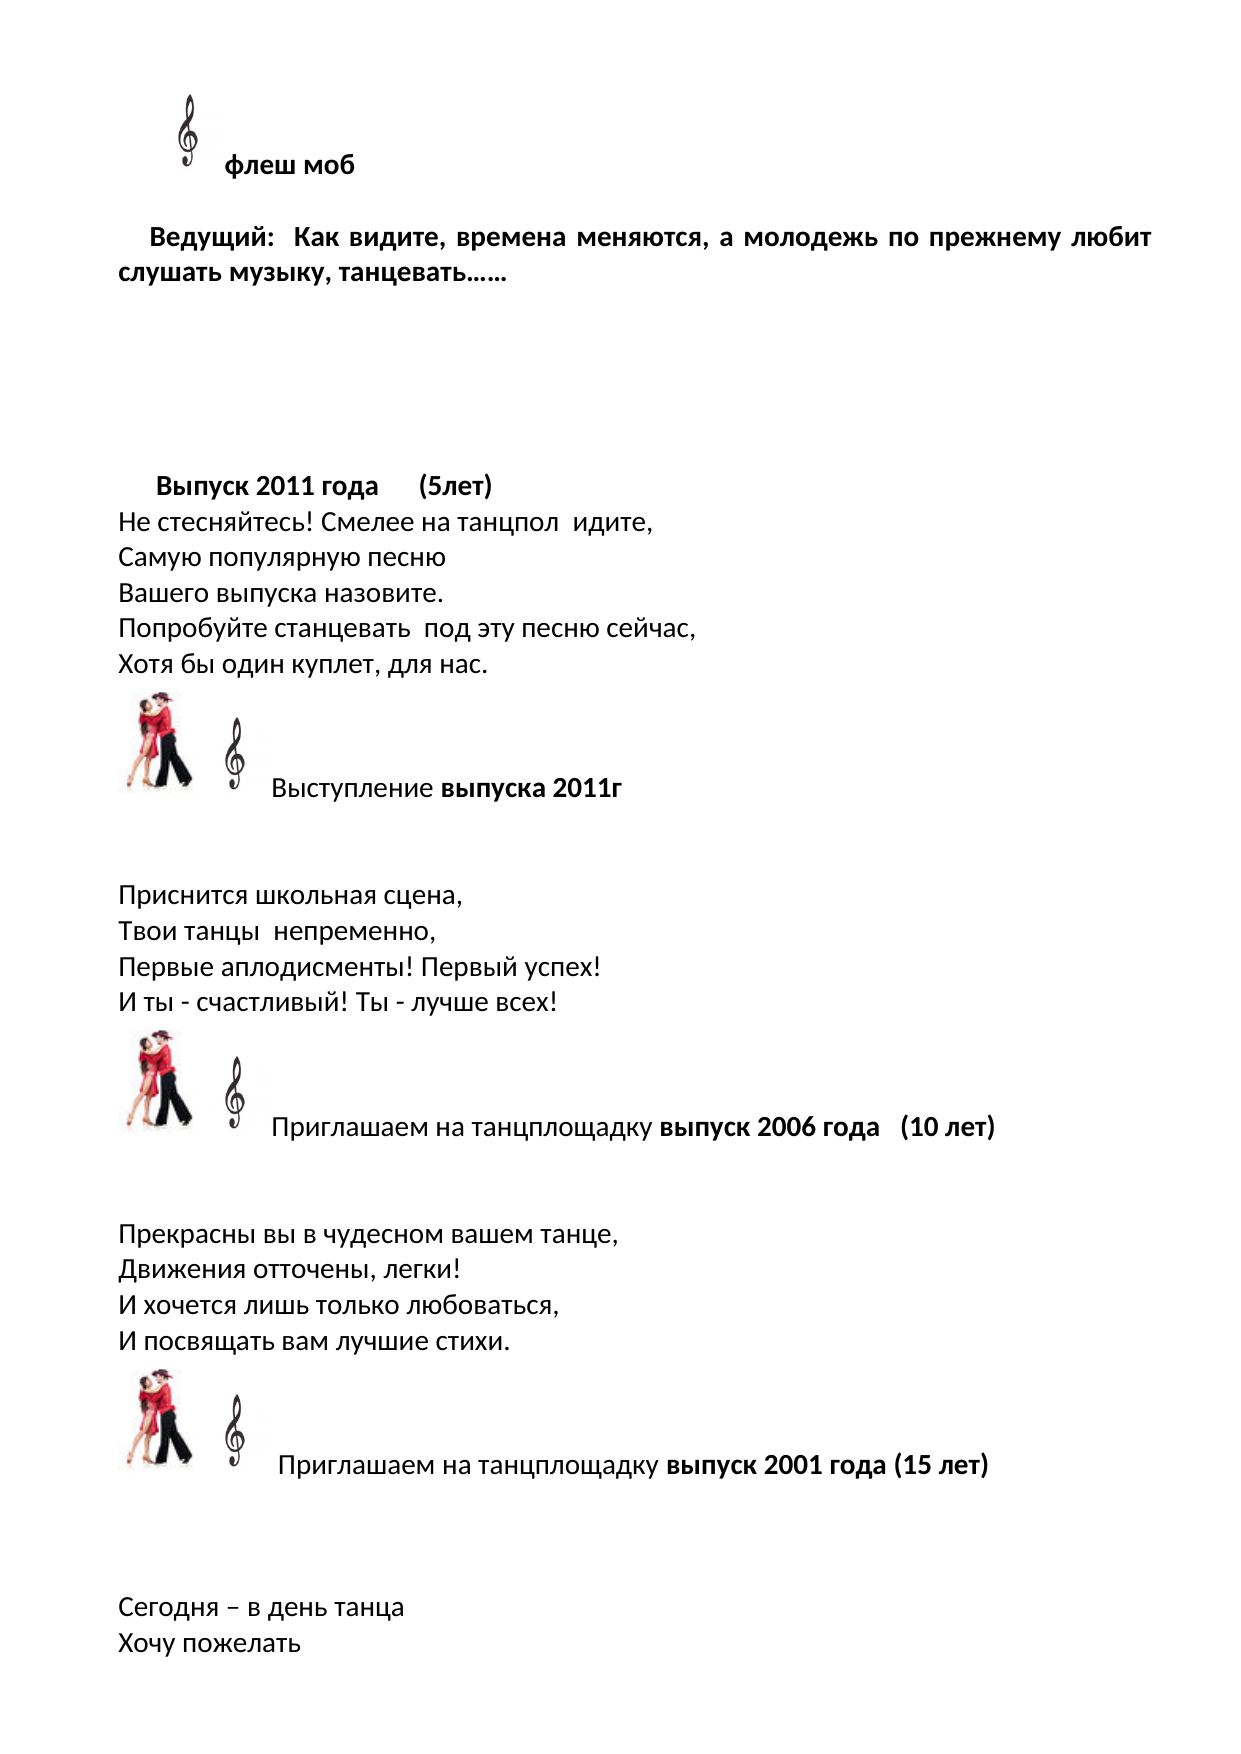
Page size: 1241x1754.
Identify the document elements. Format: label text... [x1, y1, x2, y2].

text Сегодня – в день танца Хочу пожелать На щечках румянца, Почаще мечтать. С везением новым В день новый вступать, И с танцем веселым По жизни шагать! [118, 1588, 1152, 1660]
text Твои танцы непременно, [118, 912, 1152, 948]
text Выпуск 2011 года (5лет) [118, 467, 1152, 503]
text Первые аплодисменты! Первый успех! [118, 948, 1152, 983]
text Ведущий: Как видите, времена меняются, а молодежь по прежнему любит слушать музыку, танцевать…… [118, 218, 1152, 289]
picture [118, 1357, 272, 1475]
picture [149, 88, 225, 175]
text И ты - счастливый! Ты - лучше всех! [118, 983, 1152, 1019]
text Приглашаем на танцплощадку выпуск 2006 года (10 лет) [118, 1019, 1152, 1143]
text Приснится школьная сцена, [118, 876, 1152, 912]
text Самую популярную песню [118, 538, 1152, 574]
text Прекрасны вы в чудесном вашем танце, Движения отточены, легки! И хочется лишь только любоваться, И посвящать вам лучшие стихи. Приглашаем на танцплощадку выпуск 2001 года (15 лет) [118, 1215, 1152, 1482]
text Вашего выпуска назовите. [118, 574, 1152, 609]
text флеш моб [118, 89, 1152, 182]
picture [118, 680, 272, 798]
text Хотя бы один куплет, для нас. [118, 645, 1152, 681]
text Выступление выпуска 2011г [118, 681, 1152, 805]
text Не стесняйтесь! Смелее на танцпол идите, [118, 503, 1152, 538]
picture [118, 1018, 272, 1137]
text Попробуйте станцевать под эту песню сейчас, [118, 609, 1152, 645]
